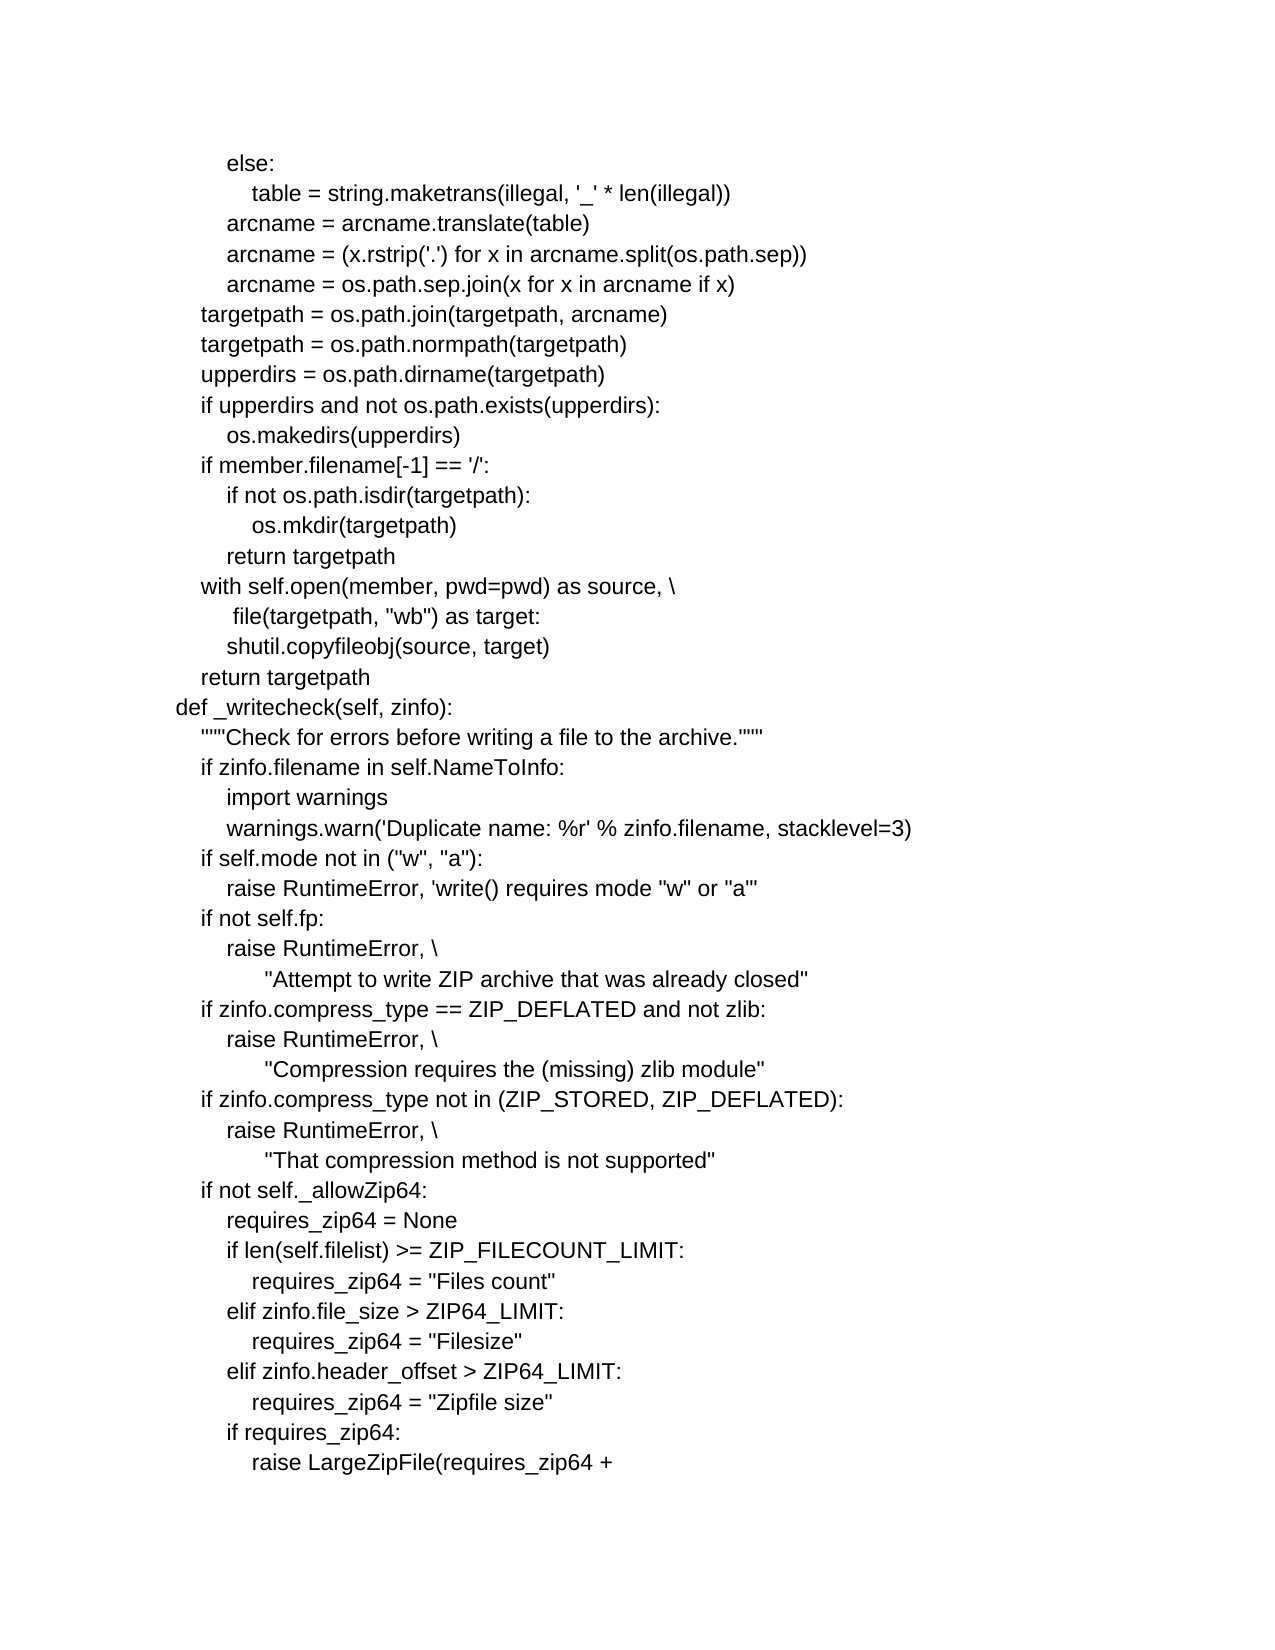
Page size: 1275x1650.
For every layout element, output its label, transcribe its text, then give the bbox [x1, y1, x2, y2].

text raise LargeZipFile(requires_zip64 + [150, 1449, 1125, 1475]
text raise RuntimeError, \ [150, 935, 1125, 962]
text "That compression method is not supported" [150, 1147, 1125, 1173]
text else: [150, 150, 1125, 176]
text shutil.copyfileobj(source, target) [150, 633, 1125, 660]
text "Attempt to write ZIP archive that was already closed" [150, 966, 1125, 992]
text elif zinfo.file_size > ZIP64_LIMIT: [150, 1298, 1125, 1324]
text upperdirs = os.path.dirname(targetpath) [150, 361, 1125, 388]
text if not os.path.isdir(targetpath): [150, 482, 1125, 509]
text if requires_zip64: [150, 1419, 1125, 1445]
text return targetpath [150, 663, 1125, 690]
text if self.mode not in ("w", "a"): [150, 845, 1125, 871]
text warnings.warn('Duplicate name: %r' % zinfo.filename, stacklevel=3) [150, 814, 1125, 841]
text table = string.maketrans(illegal, '_' * len(illegal)) [150, 180, 1125, 207]
text if zinfo.compress_type not in (ZIP_STORED, ZIP_DEFLATED): [150, 1086, 1125, 1113]
text requires_zip64 = "Zipfile size" [150, 1388, 1125, 1415]
text arcname = (x.rstrip('.') for x in arcname.split(os.path.sep)) [150, 241, 1125, 267]
text targetpath = os.path.join(targetpath, arcname) [150, 301, 1125, 327]
text requires_zip64 = None [150, 1207, 1125, 1234]
text file(targetpath, "wb") as target: [150, 603, 1125, 629]
text return targetpath [150, 543, 1125, 569]
text "Compression requires the (missing) zlib module" [150, 1056, 1125, 1083]
text """Check for errors before writing a file to the archive.""" [150, 724, 1125, 750]
text with self.open(member, pwd=pwd) as source, \ [150, 573, 1125, 599]
text arcname = arcname.translate(table) [150, 210, 1125, 237]
text if len(self.filelist) >= ZIP_FILECOUNT_LIMIT: [150, 1237, 1125, 1264]
text arcname = os.path.sep.join(x for x in arcname if x) [150, 271, 1125, 297]
text requires_zip64 = "Files count" [150, 1268, 1125, 1294]
text raise RuntimeError, \ [150, 1026, 1125, 1052]
text import warnings [150, 784, 1125, 811]
text if not self._allowZip64: [150, 1177, 1125, 1203]
text if zinfo.filename in self.NameToInfo: [150, 754, 1125, 781]
text requires_zip64 = "Filesize" [150, 1328, 1125, 1354]
text targetpath = os.path.normpath(targetpath) [150, 331, 1125, 358]
text if upperdirs and not os.path.exists(upperdirs): [150, 392, 1125, 418]
text if member.filename[-1] == '/': [150, 452, 1125, 478]
text raise RuntimeError, 'write() requires mode "w" or "a"' [150, 875, 1125, 901]
text elif zinfo.header_offset > ZIP64_LIMIT: [150, 1358, 1125, 1385]
text if zinfo.compress_type == ZIP_DEFLATED and not zlib: [150, 996, 1125, 1022]
text raise RuntimeError, \ [150, 1117, 1125, 1143]
text os.makedirs(upperdirs) [150, 422, 1125, 448]
text if not self.fp: [150, 905, 1125, 932]
text os.mkdir(targetpath) [150, 512, 1125, 539]
text def _writecheck(self, zinfo): [150, 694, 1125, 720]
